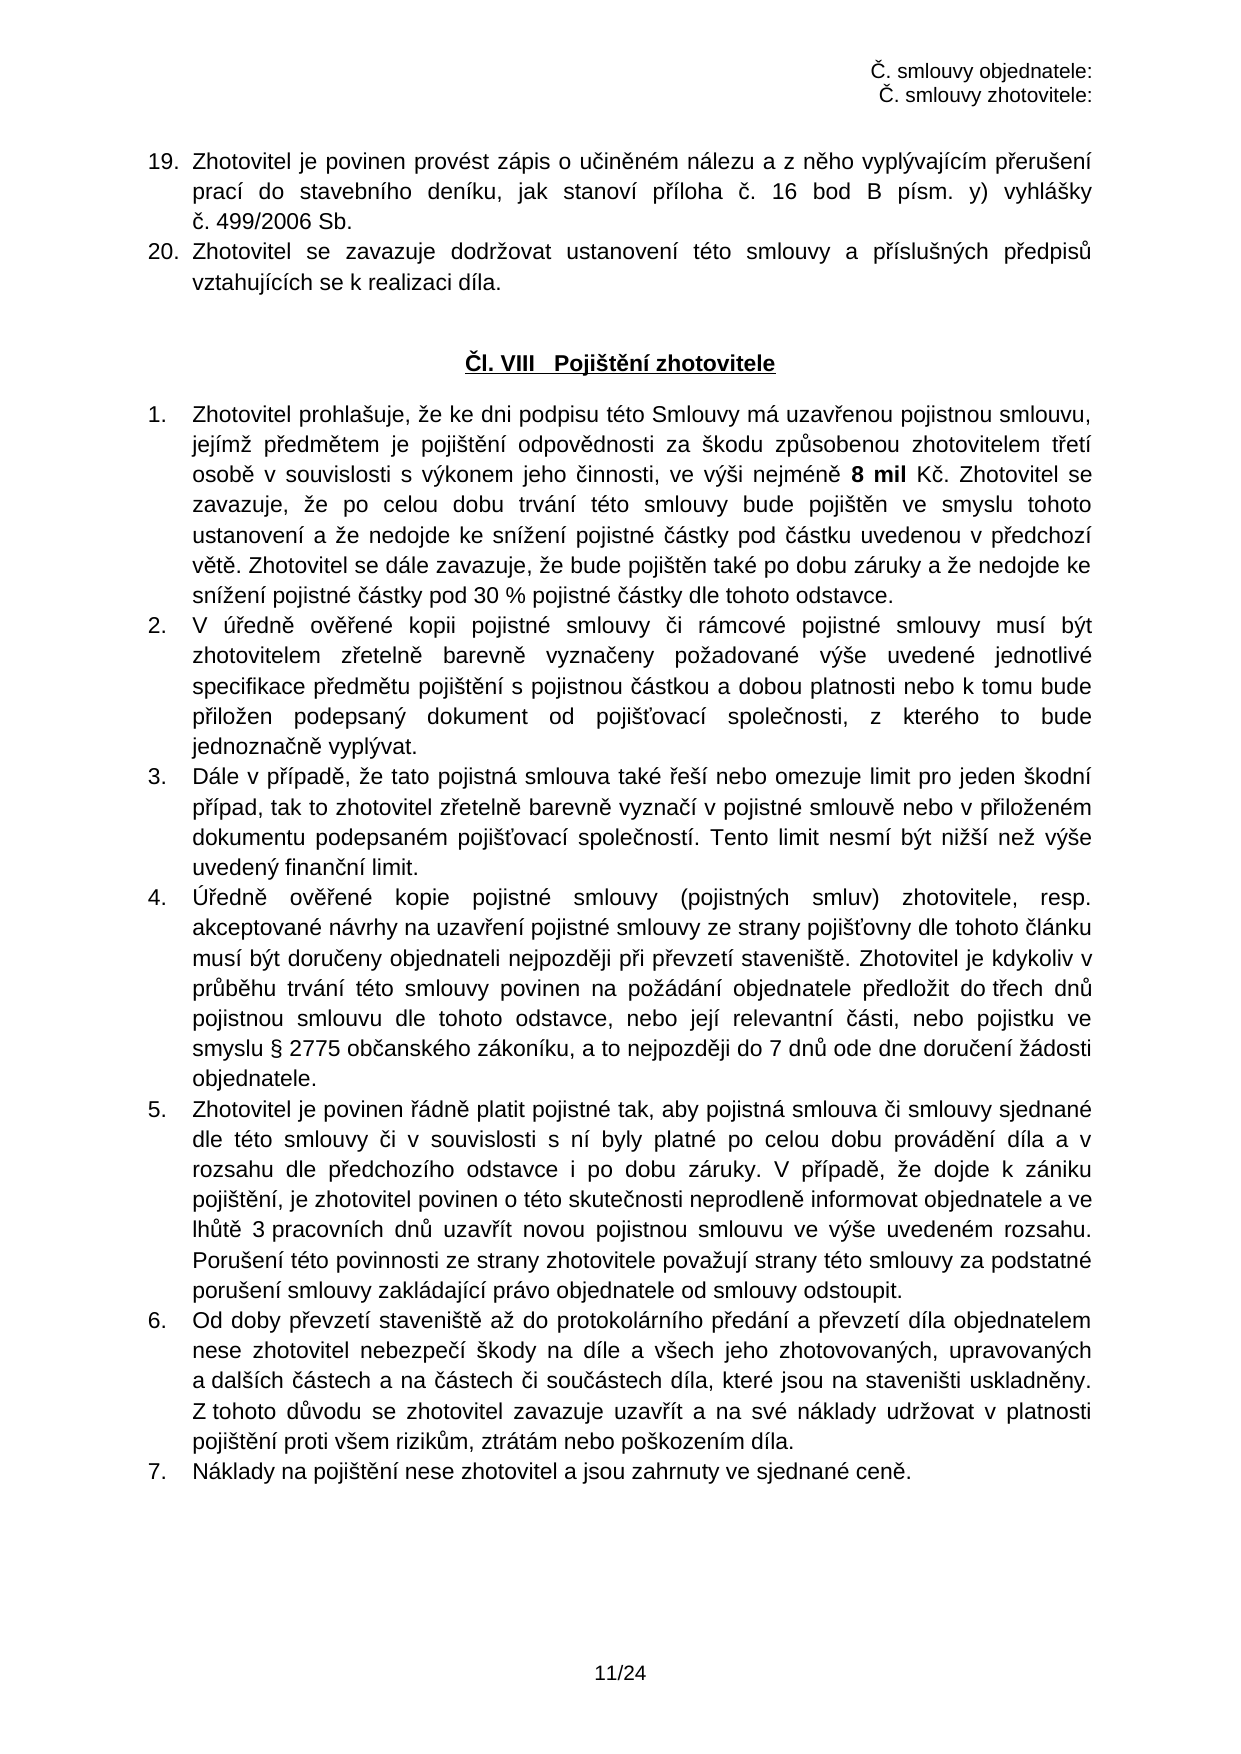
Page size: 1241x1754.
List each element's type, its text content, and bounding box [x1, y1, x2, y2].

list Zhotovitel je povinen řádně platit pojistné tak, aby pojistná smlouva či smlouvy sjednané dle této smlouvy či v souvislosti s ní byly platné po celou dobu provádění díla a v rozsahu dle předchozího odstavce i po dobu záruky. V případě, že dojde k zániku pojištění, je zhotovitel povinen o této skutečnosti neprodleně informovat objednatele a ve lhůtě 3 pracovních dnů uzavřít novou pojistnou smlouvu ve výše uvedeném rozsahu. Porušení této povinnosti ze strany zhotovitele považují strany této smlouvy za podstatné porušení smlouvy zakládající právo objednatele od smlouvy odstoupit. [148, 1096, 1092, 1303]
list Zhotovitel prohlašuje, že ke dni podpisu této Smlouvy má uzavřenou pojistnou smlouvu, jejímž předmětem je pojištění odpovědnosti za škodu způsobenou zhotovitelem třetí osobě v souvislosti s výkonem jeho činnosti, ve výši nejméně 8 mil Kč. Zhotovitel se zavazuje, že po celou dobu trvání této smlouvy bude pojištěn ve smyslu tohoto ustanovení a že nedojde ke snížení pojistné částky pod částku uvedenou v předchozí větě. Zhotovitel se dále zavazuje, že bude pojištěn také po dobu záruky a že nedojde ke snížení pojistné částky pod 30 % pojistné částky dle tohoto odstavce. [148, 401, 1092, 608]
list Zhotovitel se zavazuje dodržovat ustanovení této smlouvy a příslušných předpisů vztahujících se k realizaci díla. [148, 238, 1092, 295]
list Zhotovitel je povinen provést zápis o učiněném nálezu a z něho vyplývajícím přerušení prací do stavebního deníku, jak stanoví příloha č. 16 bod B písm. y) vyhlášky č. 499/2006 Sb. [148, 148, 1092, 234]
list Od doby převzetí staveniště až do protokolárního předání a převzetí díla objednatelem nese zhotovitel nebezpečí škody na díle a všech jeho zhotovovaných, upravovaných a dalších částech a na částech či součástech díla, které jsou na staveništi uskladněny. Z tohoto důvodu se zhotovitel zavazuje uzavřít a na své náklady udržovat v platnosti pojištění proti všem rizikům, ztrátám nebo poškozením díla. [148, 1307, 1092, 1454]
list Náklady na pojištění nese zhotovitel a jsou zahrnuty ve sjednané ceně. [148, 1458, 1092, 1484]
list Dále v případě, že tato pojistná smlouva také řeší nebo omezuje limit pro jeden škodní případ, tak to zhotovitel zřetelně barevně vyznačí v pojistné smlouvě nebo v přiloženém dokumentu podepsaném pojišťovací společností. Tento limit nesmí být nižší než výše uvedený finanční limit. [148, 763, 1092, 880]
list V úředně ověřené kopii pojistné smlouvy či rámcové pojistné smlouvy musí být zhotovitelem zřetelně barevně vyznačeny požadované výše uvedené jednotlivé specifikace předmětu pojištění s pojistnou částkou a dobou platnosti nebo k tomu bude přiložen podepsaný dokument od pojišťovací společnosti, z kterého to bude jednoznačně vyplývat. [148, 612, 1092, 759]
text Čl. VIII Pojištění zhotovitele [148, 350, 1092, 376]
list Úředně ověřené kopie pojistné smlouvy (pojistných smluv) zhotovitele, resp. akceptované návrhy na uzavření pojistné smlouvy ze strany pojišťovny dle tohoto článku musí být doručeny objednateli nejpozději při převzetí staveniště. Zhotovitel je kdykoliv v průběhu trvání této smlouvy povinen na požádání objednatele předložit do třech dnů pojistnou smlouvu dle tohoto odstavce, nebo její relevantní části, nebo pojistku ve smyslu § 2775 občanského zákoníku, a to nejpozději do 7 dnů ode dne doručení žádosti objednatele. [148, 884, 1092, 1092]
